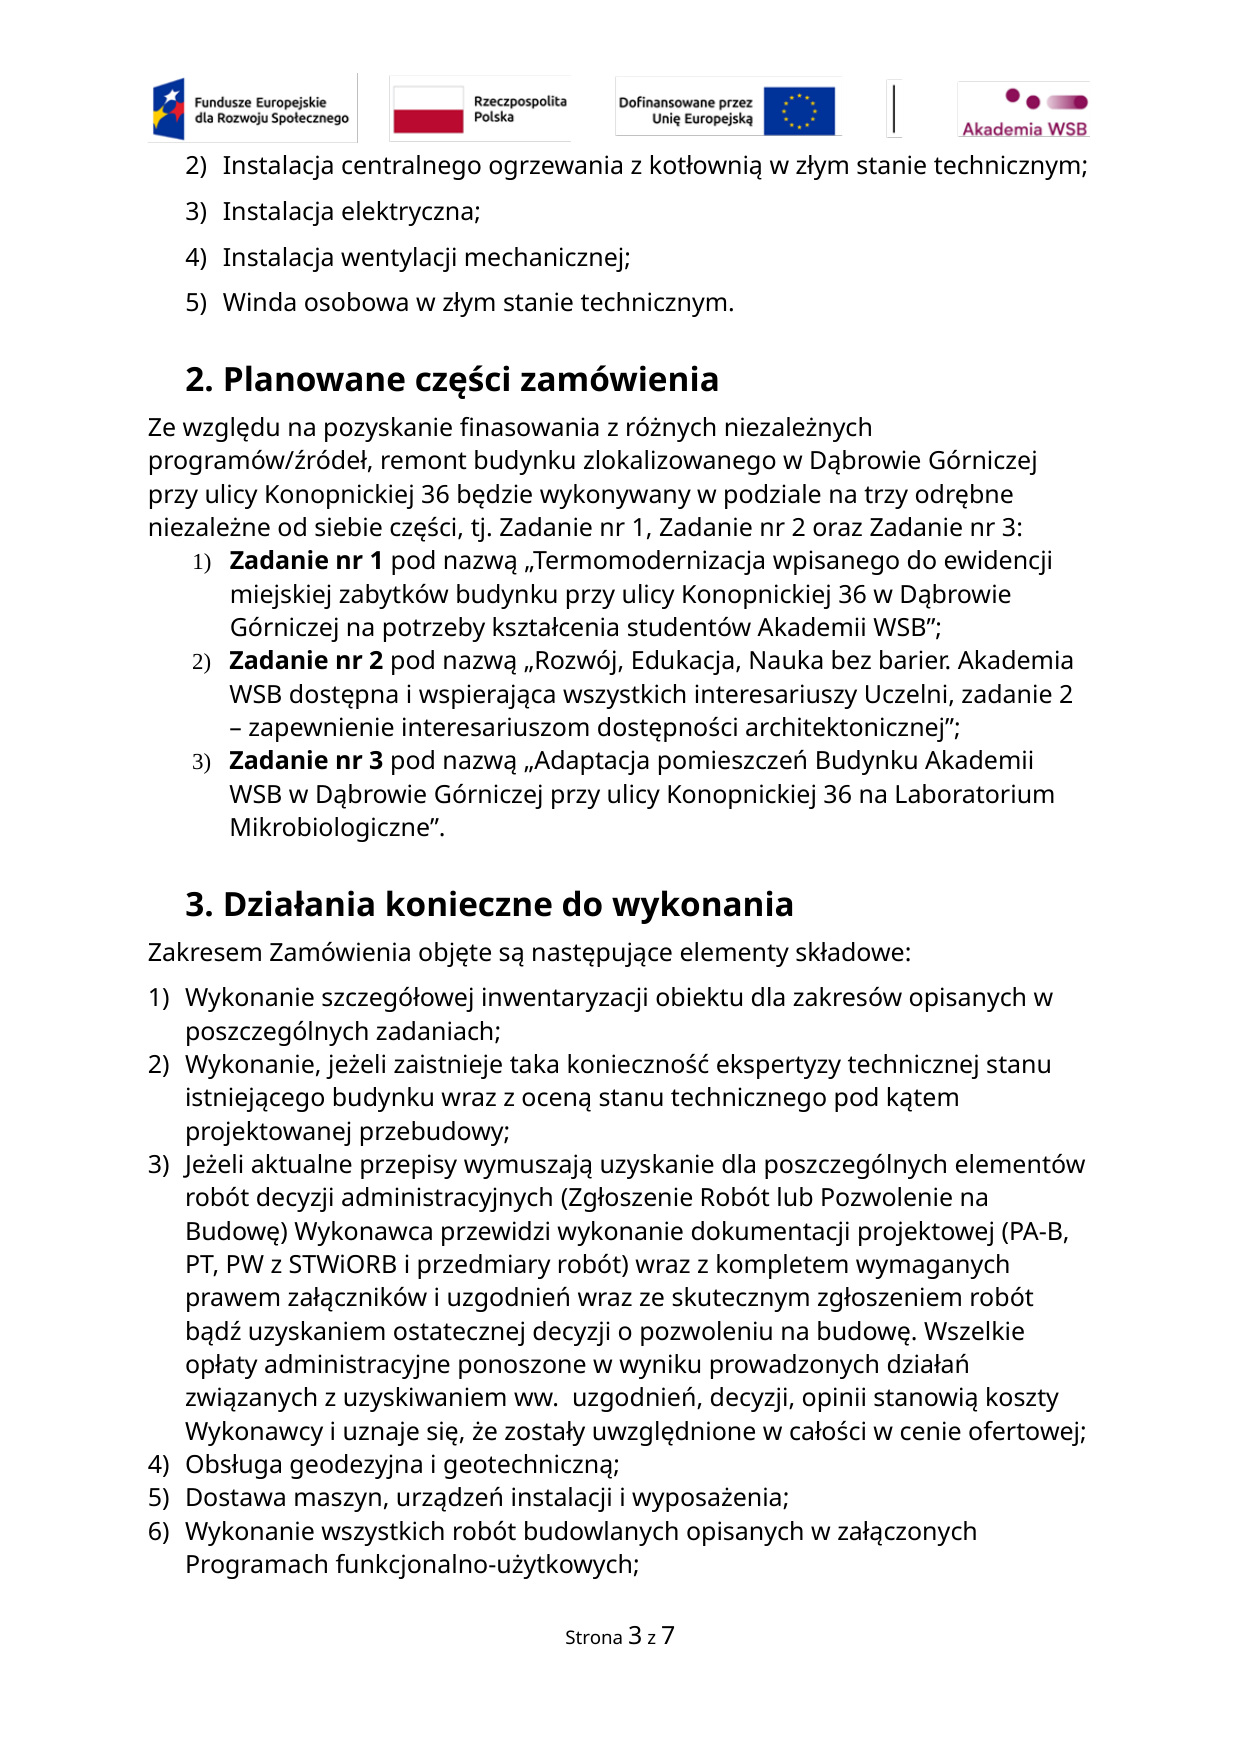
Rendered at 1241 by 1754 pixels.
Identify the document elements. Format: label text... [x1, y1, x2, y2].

list Obsługa geodezyjna i geotechniczną; [148, 1447, 1093, 1480]
picture [147, 73, 1093, 145]
text Zakresem Zamówienia objęte są następujące elementy składowe: [148, 934, 1093, 968]
list Zadanie nr 1 pod nazwą „Termomodernizacja wpisanego do ewidencji miejskiej zabytków budynku przy ulicy Konopnickiej 36 w Dąbrowie Górniczej na potrzeby kształcenia studentów Akademii WSB”; [192, 543, 1093, 643]
subtitle Planowane części zamówienia [185, 356, 1093, 401]
list Wykonanie, jeżeli zaistnieje taka konieczność ekspertyzy technicznej stanu istniejącego budynku wraz z oceną stanu technicznego pod kątem projektowanej przebudowy; [148, 1047, 1093, 1147]
list Wykonanie szczegółowej inwentaryzacji obiektu dla zakresów opisanych w poszczególnych zadaniach; [148, 980, 1093, 1047]
list Zadanie nr 3 pod nazwą „Adaptacja pomieszczeń Budynku Akademii WSB w Dąbrowie Górniczej przy ulicy Konopnickiej 36 na Laboratorium Mikrobiologiczne”. [192, 743, 1093, 843]
list Instalacja wentylacji mechanicznej; [185, 239, 1093, 273]
list Winda osobowa w złym stanie technicznym. [185, 285, 1093, 318]
list Dostawa maszyn, urządzeń instalacji i wyposażenia; [148, 1480, 1093, 1513]
subtitle Działania konieczne do wykonania [185, 881, 1093, 926]
text Ze względu na pozyskanie finasowania z różnych niezależnych programów/źródeł, remont budynku zlokalizowanego w Dąbrowie Górniczej przy ulicy Konopnickiej 36 będzie wykonywany w podziale na trzy odrębne niezależne od siebie części, tj. Zadanie nr 1, Zadanie nr 2 oraz Zadanie nr 3: [148, 410, 1093, 543]
list Jeżeli aktualne przepisy wymuszają uzyskanie dla poszczególnych elementów robót decyzji administracyjnych (Zgłoszenie Robót lub Pozwolenie na Budowę) Wykonawca przewidzi wykonanie dokumentacji projektowej (PA-B, PT, PW z STWiORB i przedmiary robót) wraz z kompletem wymaganych prawem załączników i uzgodnień wraz ze skutecznym zgłoszeniem robót bądź uzyskaniem ostatecznej decyzji o pozwoleniu na budowę. Wszelkie opłaty administracyjne ponoszone w wyniku prowadzonych działań związanych z uzyskiwaniem ww. uzgodnień, decyzji, opinii stanowią koszty Wykonawcy i uznaje się, że zostały uwzględnione w całości w cenie ofertowej; [148, 1147, 1093, 1447]
list Wykonanie wszystkich robót budowlanych opisanych w załączonych Programach funkcjonalno-użytkowych; [148, 1513, 1093, 1580]
list Instalacja centralnego ogrzewania z kotłownią w złym stanie technicznym; [185, 148, 1093, 181]
list Zadanie nr 2 pod nazwą „Rozwój, Edukacja, Nauka bez barier. Akademia WSB dostępna i wspierająca wszystkich interesariuszy Uczelni, zadanie 2 – zapewnienie interesariuszom dostępności architektonicznej”; [192, 643, 1093, 743]
list Instalacja elektryczna; [185, 193, 1093, 227]
